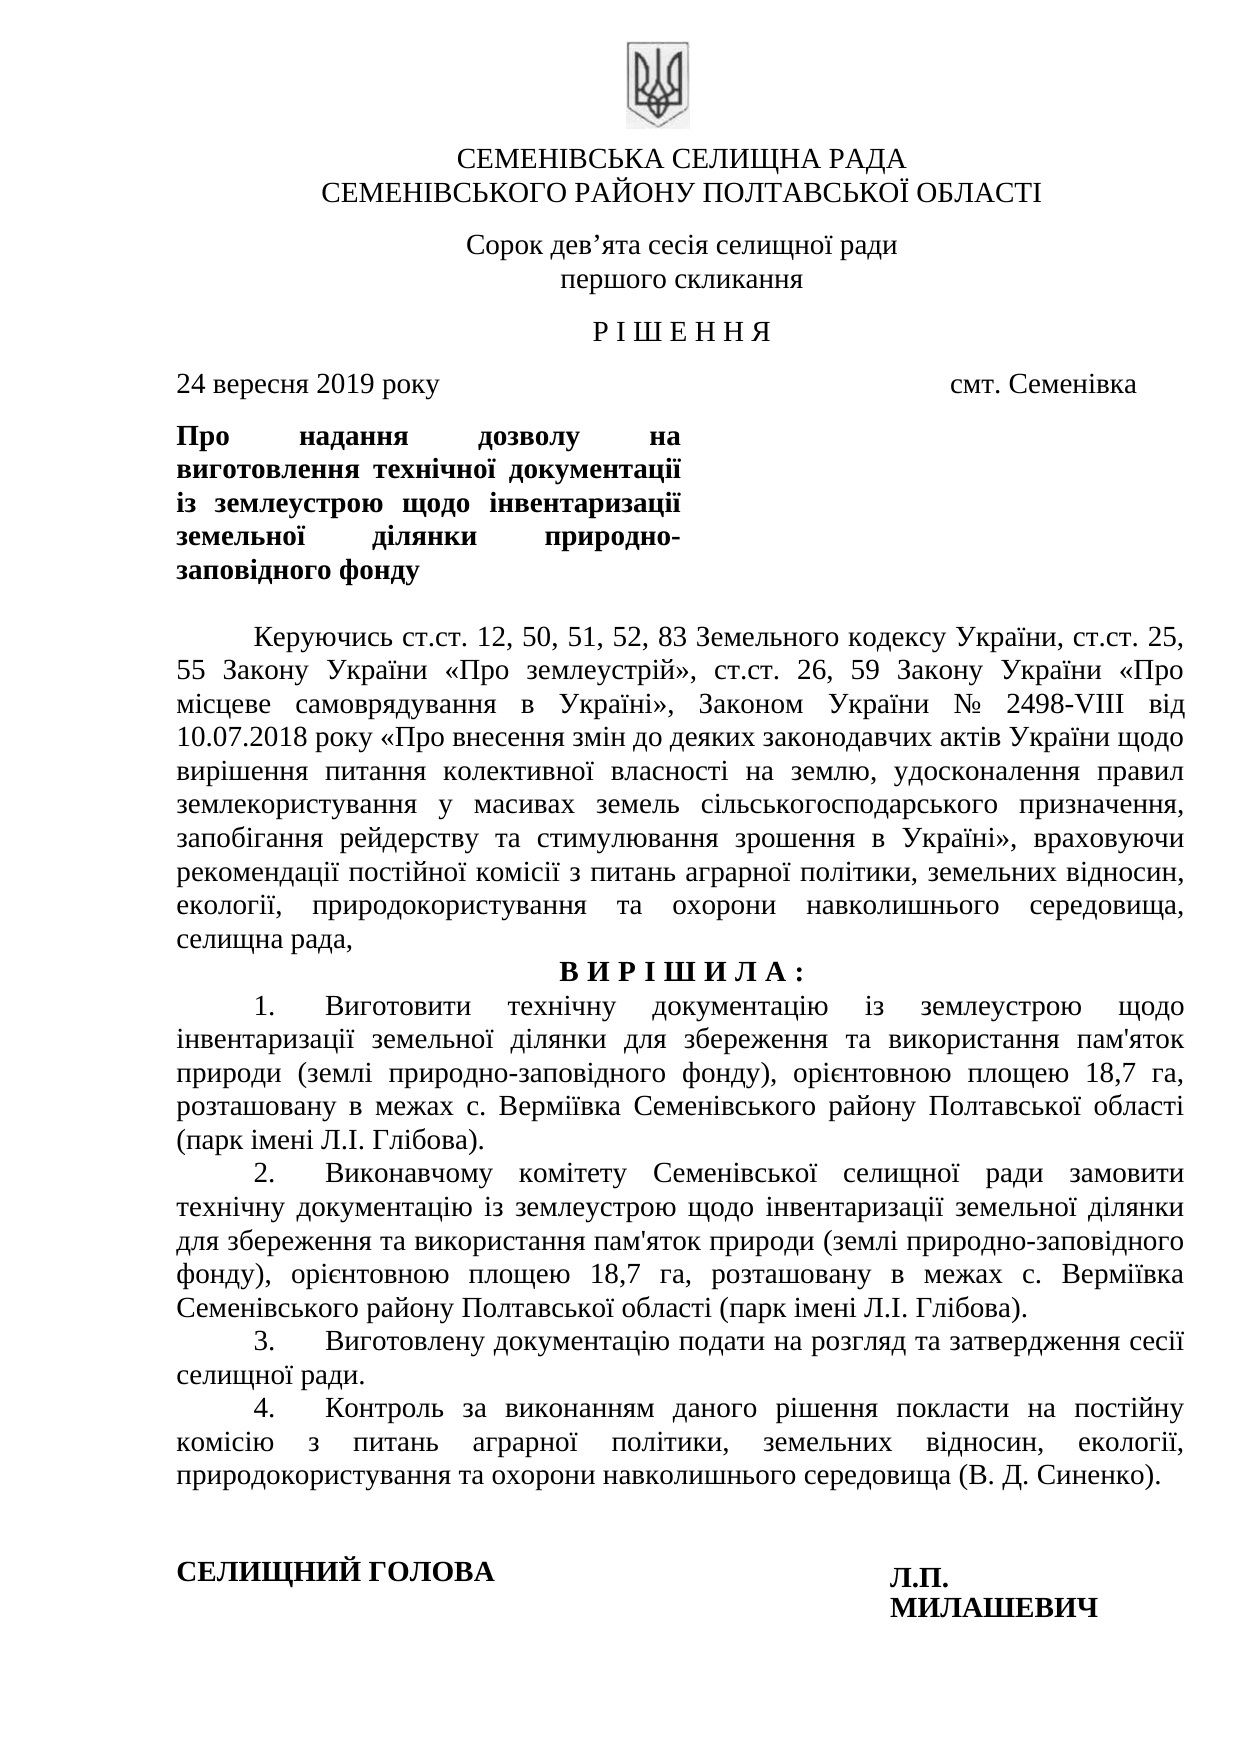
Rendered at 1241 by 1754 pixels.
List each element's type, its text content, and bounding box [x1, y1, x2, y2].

list Виконавчому комітету Семенівської селищної ради замовити технічну документацію із землеустрою щодо інвентаризації земельної ділянки для збереження та використання пам'яток природи (землі природно-заповідного фонду), орієнтовною площею 18,7 га, розташовану в межах с. Верміївка Семенівського району Полтавської області (парк імені Л.І. Глібова). [176, 1156, 1185, 1323]
text СЕМЕНІВСЬКА СЕЛИЩНА РАДА СЕМЕНІВСЬКОГО РАЙОНУ ПОЛТАВСЬКОЇ ОБЛАСТІ [178, 141, 1185, 209]
picture [626, 41, 690, 129]
text Сорок дев’ята сесія селищної ради першого скликання [178, 228, 1185, 296]
text ВИРІШИЛА: [178, 954, 1185, 988]
text РІШЕННЯ [178, 318, 1185, 347]
list Контроль за виконанням даного рішення покласти на постійну комісію з питань аграрної політики, земельних відносин, екології, природокористування та охорони навколишнього середовища (В. Д. Синенко). [176, 1390, 1185, 1491]
text Про надання дозволу на виготовлення технічної документації із землеустрою щодо інвентаризації земельної ділянки природно- заповідного фонду [176, 418, 681, 585]
text 24 вересня 2019 року смт. Семенівка [176, 370, 1185, 399]
list Виготовлену документацію подати на розгляд та затвердження сесії селищної ради. [176, 1323, 1185, 1390]
list Виготовити технічну документацію із землеустрою щодо інвентаризації земельної ділянки для збереження та використання пам'яток природи (землі природно-заповідного фонду), орієнтовною площею 18,7 га, розташовану в межах с. Верміївка Семенівського району Полтавської області (парк імені Л.І. Глібова). [176, 988, 1185, 1156]
text Керуючись ст.ст. 12, 50, 51, 52, 83 Земельного кодексу України, ст.ст. 25, 55 Закону України «Про землеустрій», ст.ст. 26, 59 Закону України «Про місцеве самоврядування в Україні», Законом України № 2498-VIII від 10.07.2018 року «Про внесення змін до деяких законодавчих актів України щодо вирішення питання колективної власності на землю, удосконалення правил землекористування у масивах земель сільськогосподарського призначення, запобігання рейдерству та стимулювання зрошення в Україні», враховуючи рекомендації постійної комісії з питань аграрної політики, земельних відносин, екології, природокористування та охорони навколишнього середовища, селищна рада, [176, 619, 1185, 954]
text СЕЛИЩНИЙ ГОЛОВА [176, 1558, 1185, 1587]
